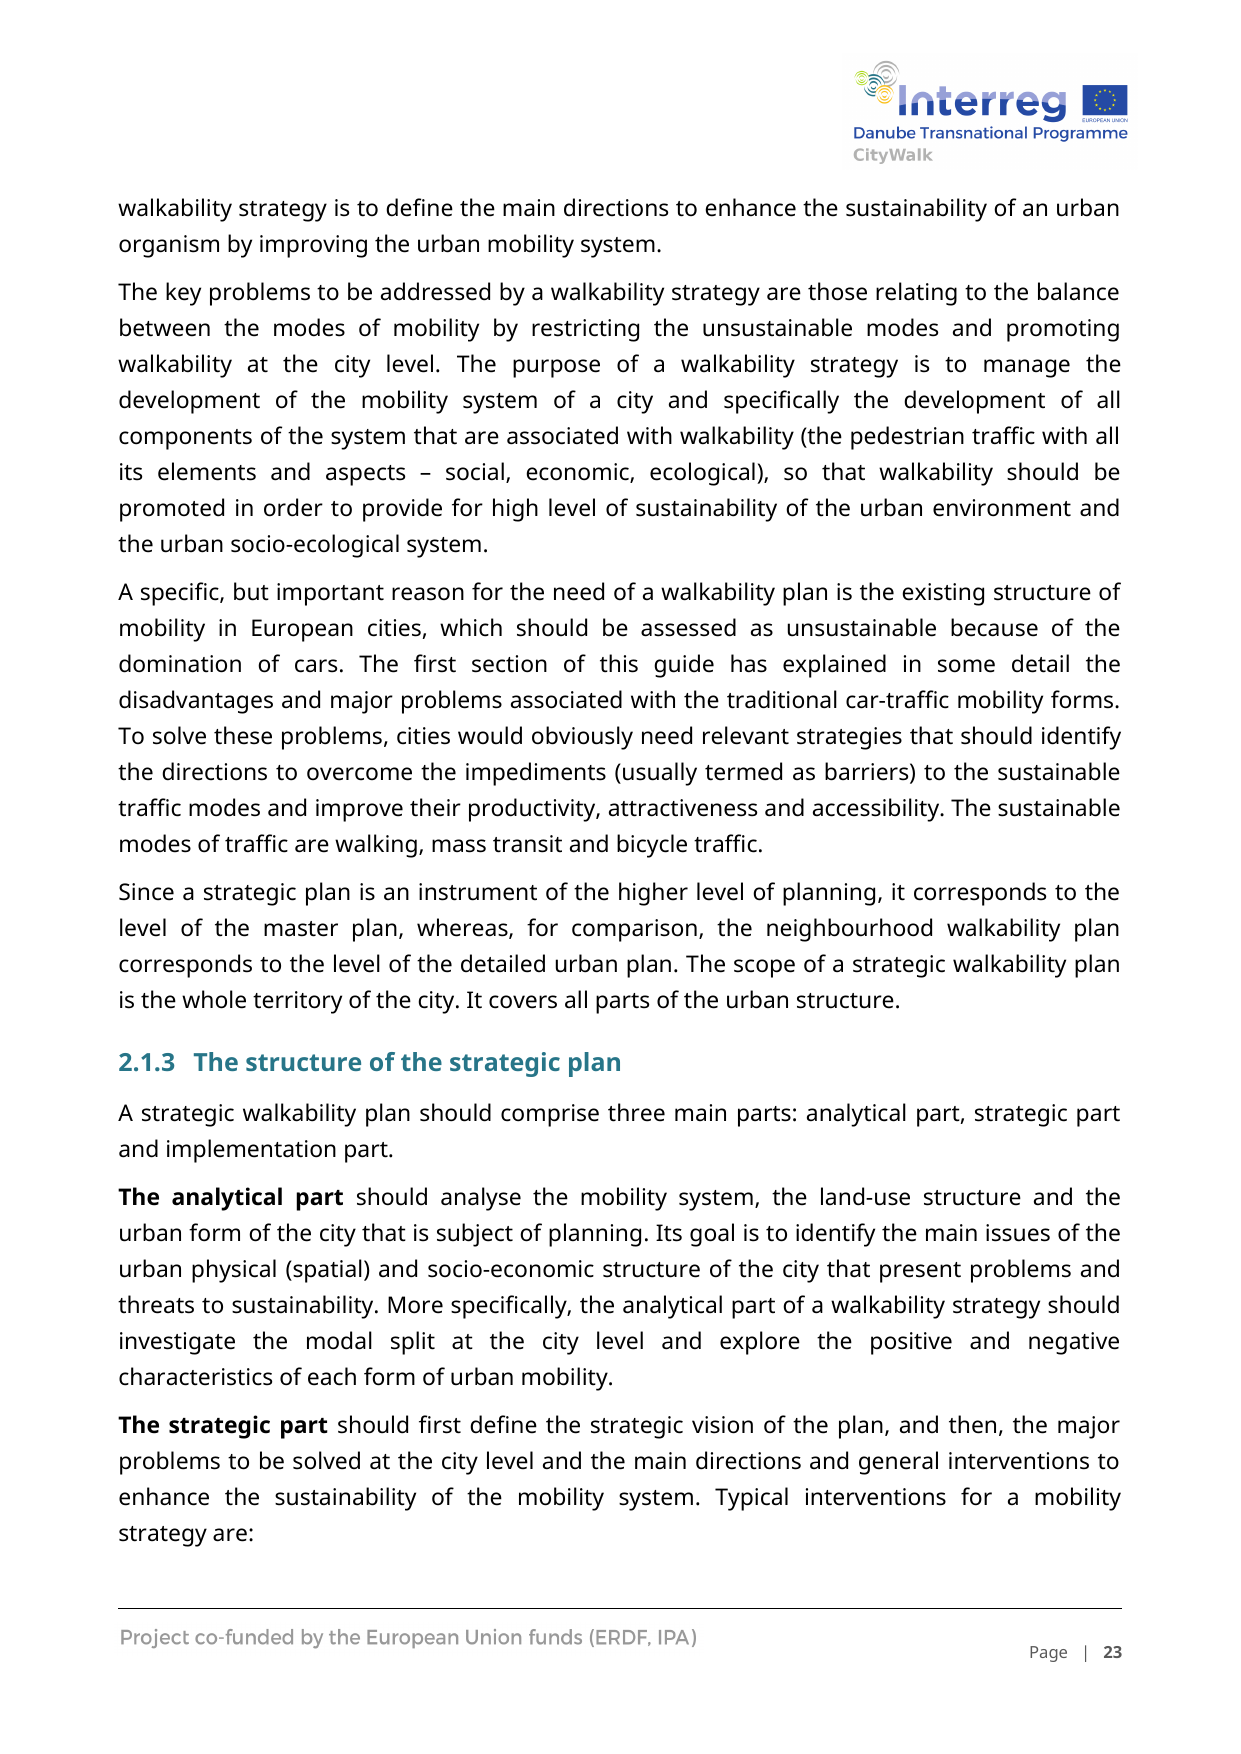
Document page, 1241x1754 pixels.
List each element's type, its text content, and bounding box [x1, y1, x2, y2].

text A strategic walkability plan should comprise three main parts: analytical part, strategic part and implementation part. [118, 1097, 1122, 1164]
text Since a strategic plan is an instrument of the higher level of planning, it corresponds to the level of the master plan, whereas, for comparison, the neighbourhood walkability plan corresponds to the level of the detailed urban plan. The scope of a strategic walkability plan is the whole territory of the city. It covers all parts of the urban structure. [118, 876, 1122, 1015]
text A specific, but important reason for the need of a walkability plan is the existing structure of mobility in European cities, which should be assessed as unsustainable because of the domination of cars. The first section of this guide has explained in some detail the disadvantages and major problems associated with the traditional car-traffic mobility forms. To solve these problems, cities would obviously need relevant strategies that should identify the directions to overcome the impediments (usually termed as barriers) to the sustainable traffic modes and improve their productivity, attractiveness and accessibility. The sustainable modes of traffic are walking, mass transit and bicycle traffic. [118, 576, 1122, 859]
text The strategic part should first define the strategic vision of the plan, and then, the major problems to be solved at the city level and the main directions and general interventions to enhance the sustainability of the mobility system. Typical interventions for a mobility strategy are: [118, 1409, 1122, 1548]
text The analytical part should analyse the mobility system, the land-use structure and the urban form of the city that is subject of planning. Its goal is to identify the main issues of the urban physical (spatial) and socio-economic structure of the city that present problems and threats to sustainability. More specifically, the analytical part of a walkability strategy should investigate the modal split at the city level and explore the positive and negative characteristics of each form of urban mobility. [118, 1181, 1122, 1392]
picture [113, 1622, 704, 1656]
picture [842, 53, 1138, 170]
subtitle The structure of the strategic plan [118, 1045, 1122, 1079]
text The key problems to be addressed by a walkability strategy are those relating to the balance between the modes of mobility by restricting the unsustainable modes and promoting walkability at the city level. The purpose of a walkability strategy is to manage the development of the mobility system of a city and specifically the development of all components of the system that are associated with walkability (the pedestrian traffic with all its elements and aspects – social, economic, ecological), so that walkability should be promoted in order to provide for high level of sustainability of the urban environment and the urban socio-ecological system. [118, 276, 1122, 559]
